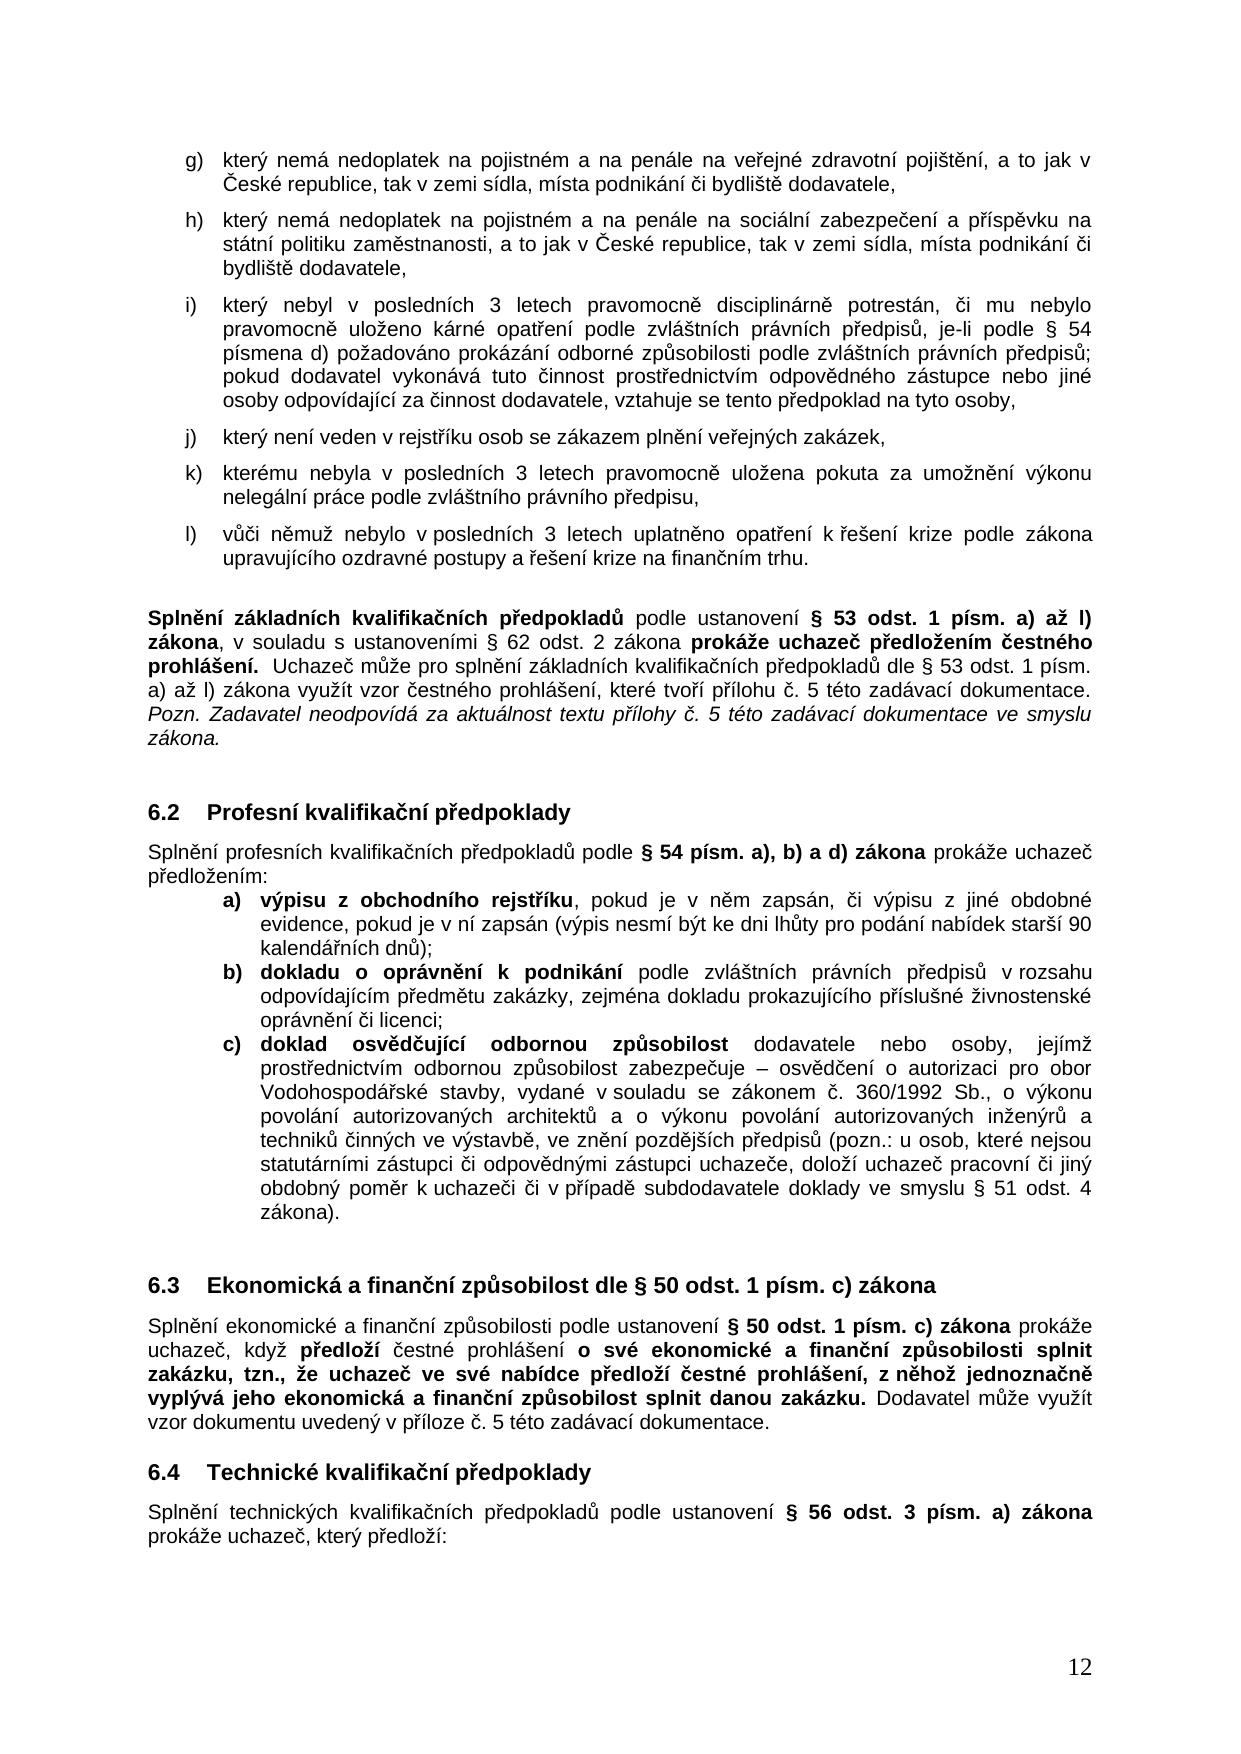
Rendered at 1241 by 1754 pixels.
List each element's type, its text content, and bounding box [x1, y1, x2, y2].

list který nemá nedoplatek na pojistném a na penále na sociální zabezpečení a příspěvku na státní politiku zaměstnanosti, a to jak v České republice, tak v zemi sídla, místa podnikání či bydliště dodavatele, [185, 208, 1093, 280]
subtitle Ekonomická a finanční způsobilost dle § 50 odst. 1 písm. c) zákona [148, 1272, 1093, 1299]
list dokladu o oprávnění k podnikání podle zvláštních právních předpisů v rozsahu odpovídajícím předmětu zakázky, zejména dokladu prokazujícího příslušné živnostenské oprávnění či licenci; [223, 960, 1093, 1032]
list který nemá nedoplatek na pojistném a na penále na veřejné zdravotní pojištění, a to jak v České republice, tak v zemi sídla, místa podnikání či bydliště dodavatele, [185, 148, 1093, 196]
list který není veden v rejstříku osob se zákazem plnění veřejných zakázek, [185, 425, 1093, 449]
subtitle Technické kvalifikační předpoklady [148, 1459, 1093, 1485]
list který nebyl v posledních 3 letech pravomocně disciplinárně potrestán, či mu nebylo pravomocně uloženo kárné opatření podle zvláštních právních předpisů, je-li podle § 54 písmena d) požadováno prokázání odborné způsobilosti podle zvláštních právních předpisů; pokud dodavatel vykonává tuto činnost prostřednictvím odpovědného zástupce nebo jiné osoby odpovídající za činnost dodavatele, vztahuje se tento předpoklad na tyto osoby, [185, 292, 1093, 412]
subtitle Profesní kvalifikační předpoklady [148, 799, 1093, 825]
list doklad osvědčující odbornou způsobilost dodavatele nebo osoby, jejímž prostřednictvím odbornou způsobilost zabezpečuje – osvědčení o autorizaci pro obor Vodohospodářské stavby, vydané v souladu se zákonem č. 360/1992 Sb., o výkonu povolání autorizovaných architektů a o výkonu povolání autorizovaných inženýrů a techniků činných ve výstavbě, ve znění pozdějších předpisů (pozn.: u osob, které nejsou statutárními zástupci či odpovědnými zástupci uchazeče, doloží uchazeč pracovní či jiný obdobný poměr k uchazeči či v případě subdodavatele doklady ve smyslu § 51 odst. 4 zákona). [223, 1032, 1093, 1223]
text Splnění základních kvalifikačních předpokladů podle ustanovení § 53 odst. 1 písm. a) až l) zákona, v souladu s ustanoveními § 62 odst. 2 zákona prokáže uchazeč předložením čestného prohlášení. Uchazeč může pro splnění základních kvalifikačních předpokladů dle § 53 odst. 1 písm. a) až l) zákona využít vzor čestného prohlášení, které tvoří přílohu č. 5 této zadávací dokumentace. Pozn. Zadavatel neodpovídá za aktuálnost textu přílohy č. 5 této zadávací dokumentace ve smyslu zákona. [148, 606, 1093, 750]
list vůči němuž nebylo v posledních 3 letech uplatněno opatření k řešení krize podle zákona upravujícího ozdravné postupy a řešení krize na finančním trhu. [185, 522, 1093, 569]
list kterému nebyla v posledních 3 letech pravomocně uložena pokuta za umožnění výkonu nelegální práce podle zvláštního právního předpisu, [185, 461, 1093, 509]
text Splnění ekonomické a finanční způsobilosti podle ustanovení § 50 odst. 1 písm. c) zákona prokáže uchazeč, když předloží čestné prohlášení o své ekonomické a finanční způsobilosti splnit zakázku, tzn., že uchazeč ve své nabídce předloží čestné prohlášení, z něhož jednoznačně vyplývá jeho ekonomická a finanční způsobilost splnit danou zakázku. Dodavatel může využít vzor dokumentu uvedený v příloze č. 5 této zadávací dokumentace. [148, 1314, 1093, 1434]
text Splnění profesních kvalifikačních předpokladů podle § 54 písm. a), b) a d) zákona prokáže uchazeč předložením: [148, 840, 1093, 888]
text Splnění technických kvalifikačních předpokladů podle ustanovení § 56 odst. 3 písm. a) zákona prokáže uchazeč, který předloží: [148, 1500, 1093, 1548]
list výpisu z obchodního rejstříku, pokud je v něm zapsán, či výpisu z jiné obdobné evidence, pokud je v ní zapsán (výpis nesmí být ke dni lhůty pro podání nabídek starší 90 kalendářních dnů); [223, 888, 1093, 960]
